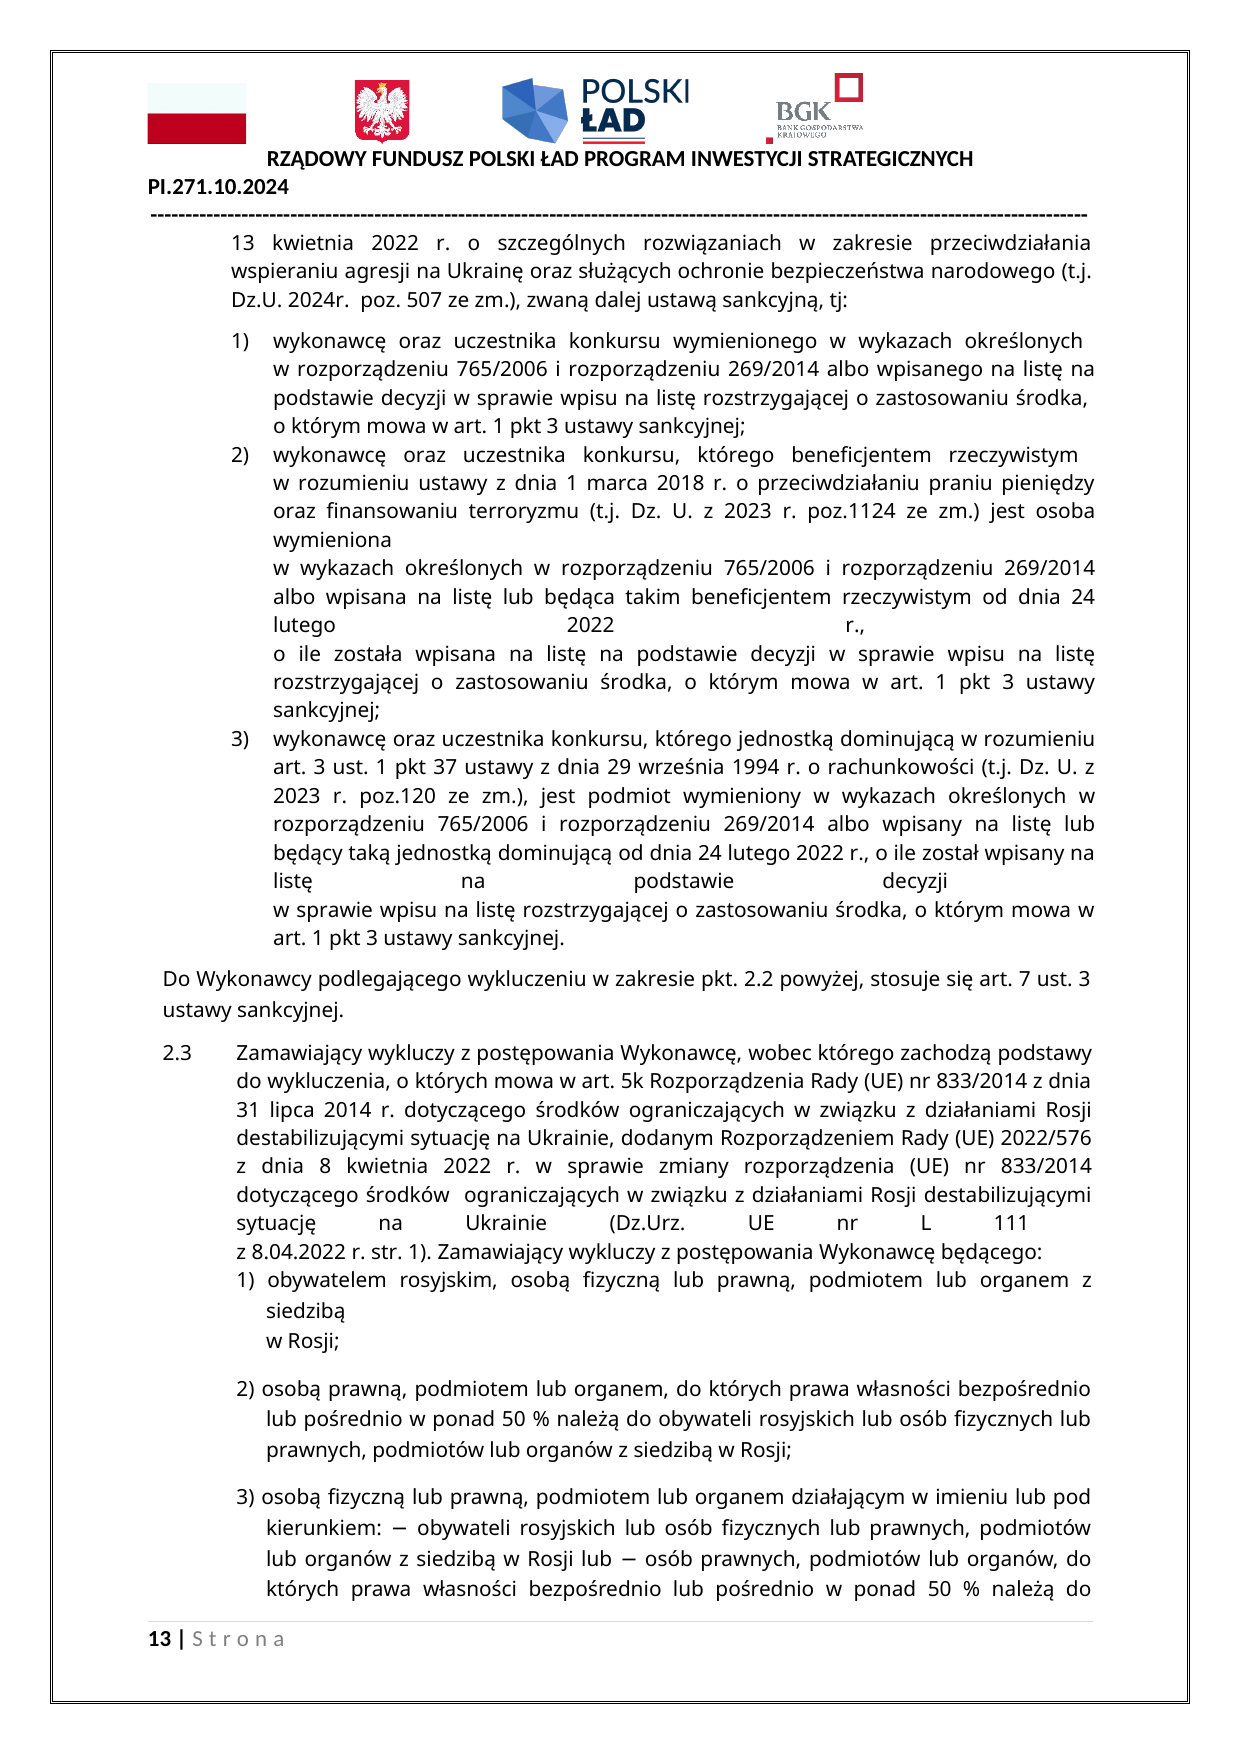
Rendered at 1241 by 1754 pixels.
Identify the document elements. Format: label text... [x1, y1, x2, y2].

text 2) osobą prawną, podmiotem lub organem, do których prawa własności bezpośrednio lub pośrednio w ponad 50 % należą do obywateli rosyjskich lub osób fizycznych lub prawnych, podmiotów lub organów z siedzibą w Rosji; [236, 1374, 1093, 1463]
text 1) obywatelem rosyjskim, osobą fizyczną lub prawną, podmiotem lub organem z siedzibą w Rosji; [236, 1265, 1093, 1355]
list Zamawiający wykluczy z postępowania Wykonawcę, wobec którego zachodzą podstawy do wykluczenia, o których mowa w art. 5k Rozporządzenia Rady (UE) nr 833/2014 z dnia 31 lipca 2014 r. dotyczącego środków ograniczających w związku z działaniami Rosji destabilizującymi sytuację na Ukrainie, dodanym Rozporządzeniem Rady (UE) 2022/576 z dnia 8 kwietnia 2022 r. w sprawie zmiany rozporządzenia (UE) nr 833/2014 dotyczącego środków ograniczających w związku z działaniami Rosji destabilizującymi sytuację na Ukrainie (Dz.Urz. UE nr L 111 z 8.04.2022 r. str. 1). Zamawiający wykluczy z postępowania Wykonawcę będącego: [162, 1038, 1093, 1265]
list wykonawcę oraz uczestnika konkursu, którego beneficjentem rzeczywistym w rozumieniu ustawy z dnia 1 marca 2018 r. o przeciwdziałaniu praniu pieniędzy oraz finansowaniu terroryzmu (t.j. Dz. U. z 2023 r. poz.1124 ze zm.) jest osoba wymieniona w wykazach określonych w rozporządzeniu 765/2006 i rozporządzeniu 269/2014 albo wpisana na listę lub będąca takim beneficjentem rzeczywistym od dnia 24 lutego 2022 r., o ile została wpisana na listę na podstawie decyzji w sprawie wpisu na listę rozstrzygającej o zastosowaniu środka, o którym mowa w art. 1 pkt 3 ustawy sankcyjnej; [231, 440, 1096, 724]
text Do Wykonawcy podlegającego wykluczeniu w zakresie pkt. 2.2 powyżej, stosuje się art. 7 ust. 3 ustawy sankcyjnej. [162, 964, 1093, 1023]
picture [147, 83, 247, 144]
list wykonawcę oraz uczestnika konkursu wymienionego w wykazach określonych w rozporządzeniu 765/2006 i rozporządzeniu 269/2014 albo wpisanego na listę na podstawie decyzji w sprawie wpisu na listę rozstrzygającej o zastosowaniu środka, o którym mowa w art. 1 pkt 3 ustawy sankcyjnej; [231, 326, 1096, 440]
list wykonawcę oraz uczestnika konkursu, którego jednostką dominującą w rozumieniu art. 3 ust. 1 pkt 37 ustawy z dnia 29 września 1994 r. o rachunkowości (t.j. Dz. U. z 2023 r. poz.120 ze zm.), jest podmiot wymieniony w wykazach określonych w rozporządzeniu 765/2006 i rozporządzeniu 269/2014 albo wpisany na listę lub będący taką jednostką dominującą od dnia 24 lutego 2022 r., o ile został wpisany na listę na podstawie decyzji w sprawie wpisu na listę rozstrzygającej o zastosowaniu środka, o którym mowa w art. 1 pkt 3 ustawy sankcyjnej. [231, 724, 1096, 952]
picture [354, 80, 410, 144]
picture [766, 73, 863, 144]
picture [502, 78, 689, 144]
